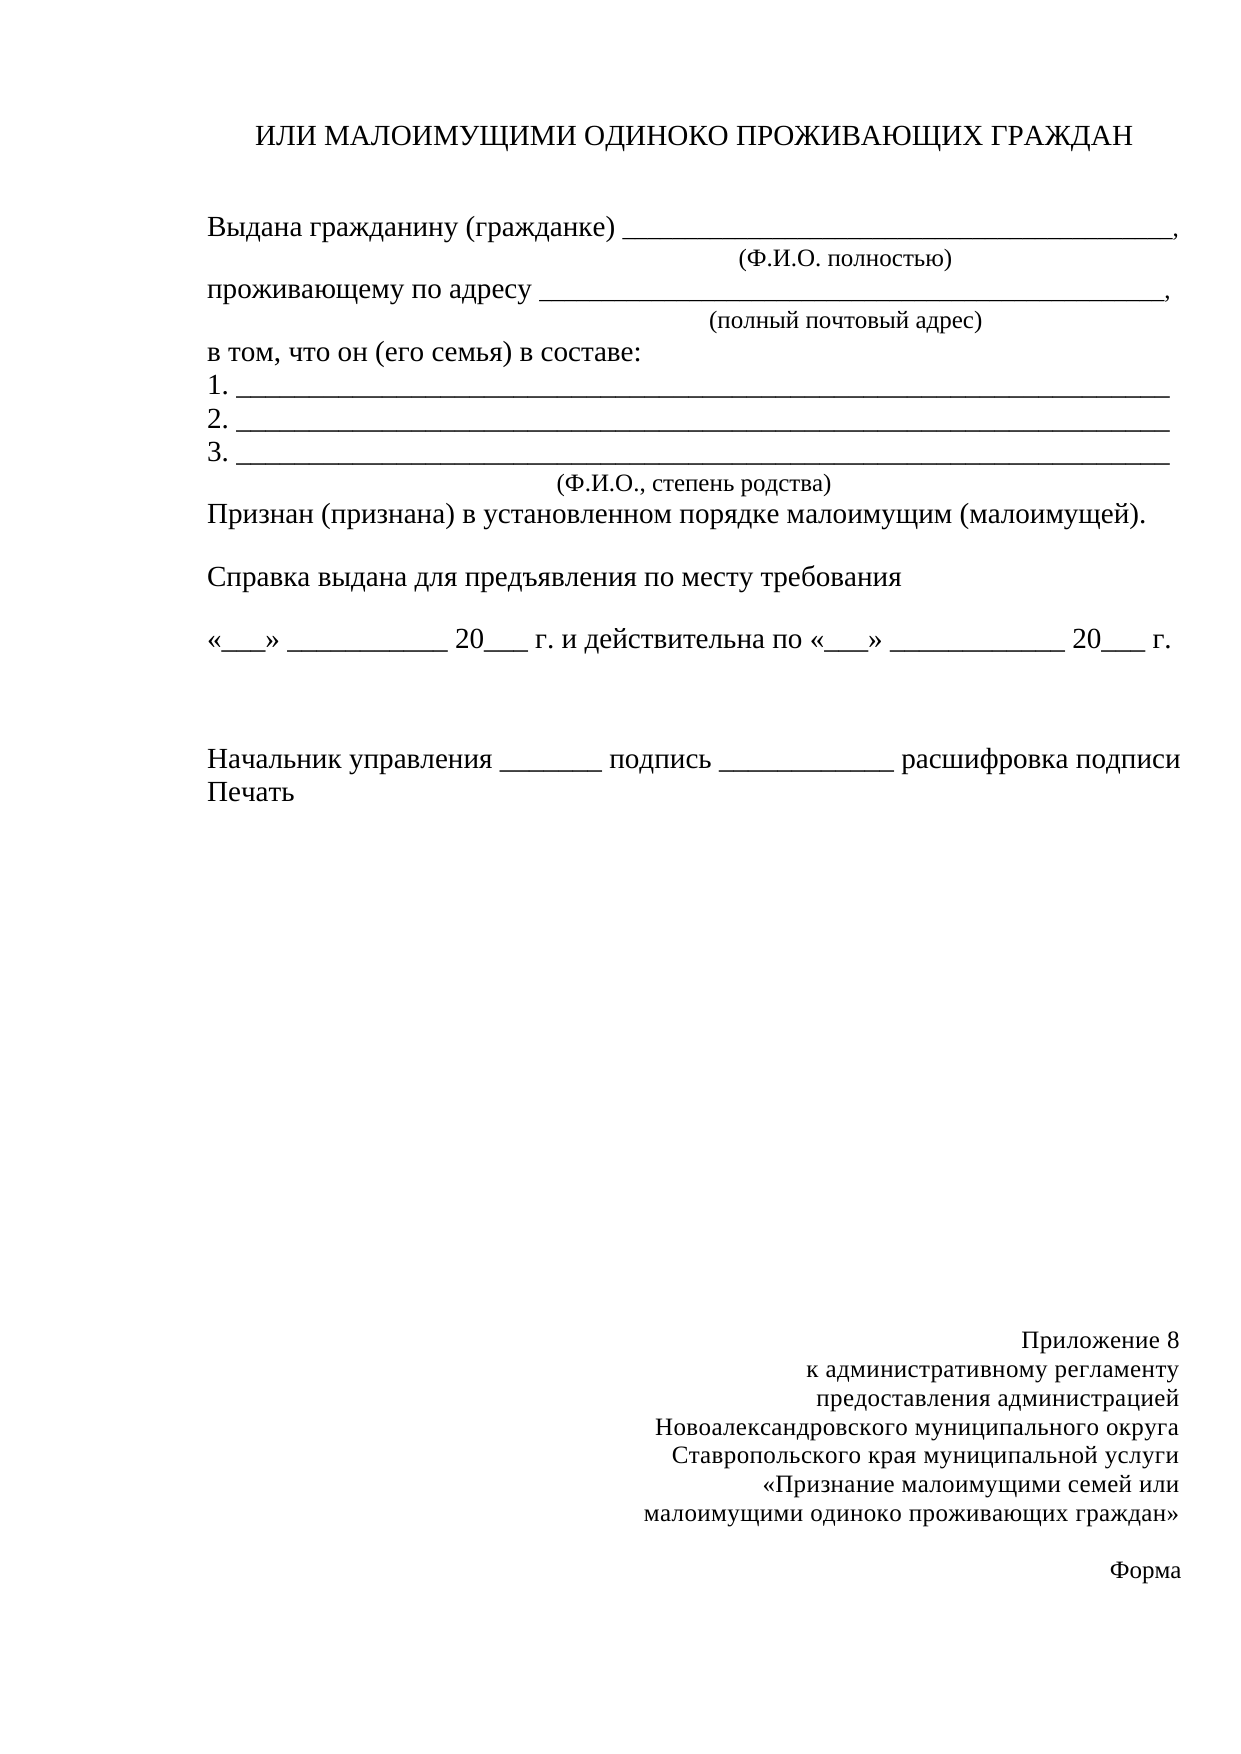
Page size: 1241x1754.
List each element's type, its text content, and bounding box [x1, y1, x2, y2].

text Справка выдана для предъявления по месту требования [207, 559, 1181, 592]
text Печать [207, 774, 1181, 808]
text 3. ________________________________________________________________ [207, 434, 1181, 468]
text Новоалександровского муниципального округа [207, 1412, 1180, 1441]
text предоставления администрацией [207, 1383, 1180, 1412]
text «Признание малоимущими семей или [207, 1469, 1180, 1498]
text Выдана гражданину (гражданке) ____________________________________________, [207, 209, 1181, 243]
text Начальник управления _______ подпись ____________ расшифровка подписи [207, 741, 1181, 774]
text (Ф.И.О., степень родства) [207, 468, 1181, 497]
text Приложение 8 [207, 1326, 1180, 1354]
text малоимущими одиноко проживающих граждан» [207, 1498, 1180, 1527]
text проживающему по адресу __________________________________________________, [207, 271, 1181, 305]
text (полный почтовый адрес) [207, 305, 1181, 334]
text «___» ___________ 20___ г. и действительна по «___» ____________ 20___ г. [207, 621, 1181, 655]
text 1. ________________________________________________________________ [207, 367, 1181, 401]
text в том, что он (его семья) в составе: [207, 334, 1181, 367]
text к административному регламенту [207, 1354, 1180, 1383]
text Ставропольского края муниципальной услуги [207, 1441, 1180, 1469]
text Признан (признана) в установленном порядке малоимущим (малоимущей). [207, 497, 1181, 530]
text Форма [207, 1556, 1181, 1584]
text ИЛИ МАЛОИМУЩИМИ ОДИНОКО ПРОЖИВАЮЩИХ ГРАЖДАН [207, 118, 1181, 152]
text 2. ________________________________________________________________ [207, 401, 1181, 434]
text (Ф.И.О. полностью) [207, 243, 1181, 271]
